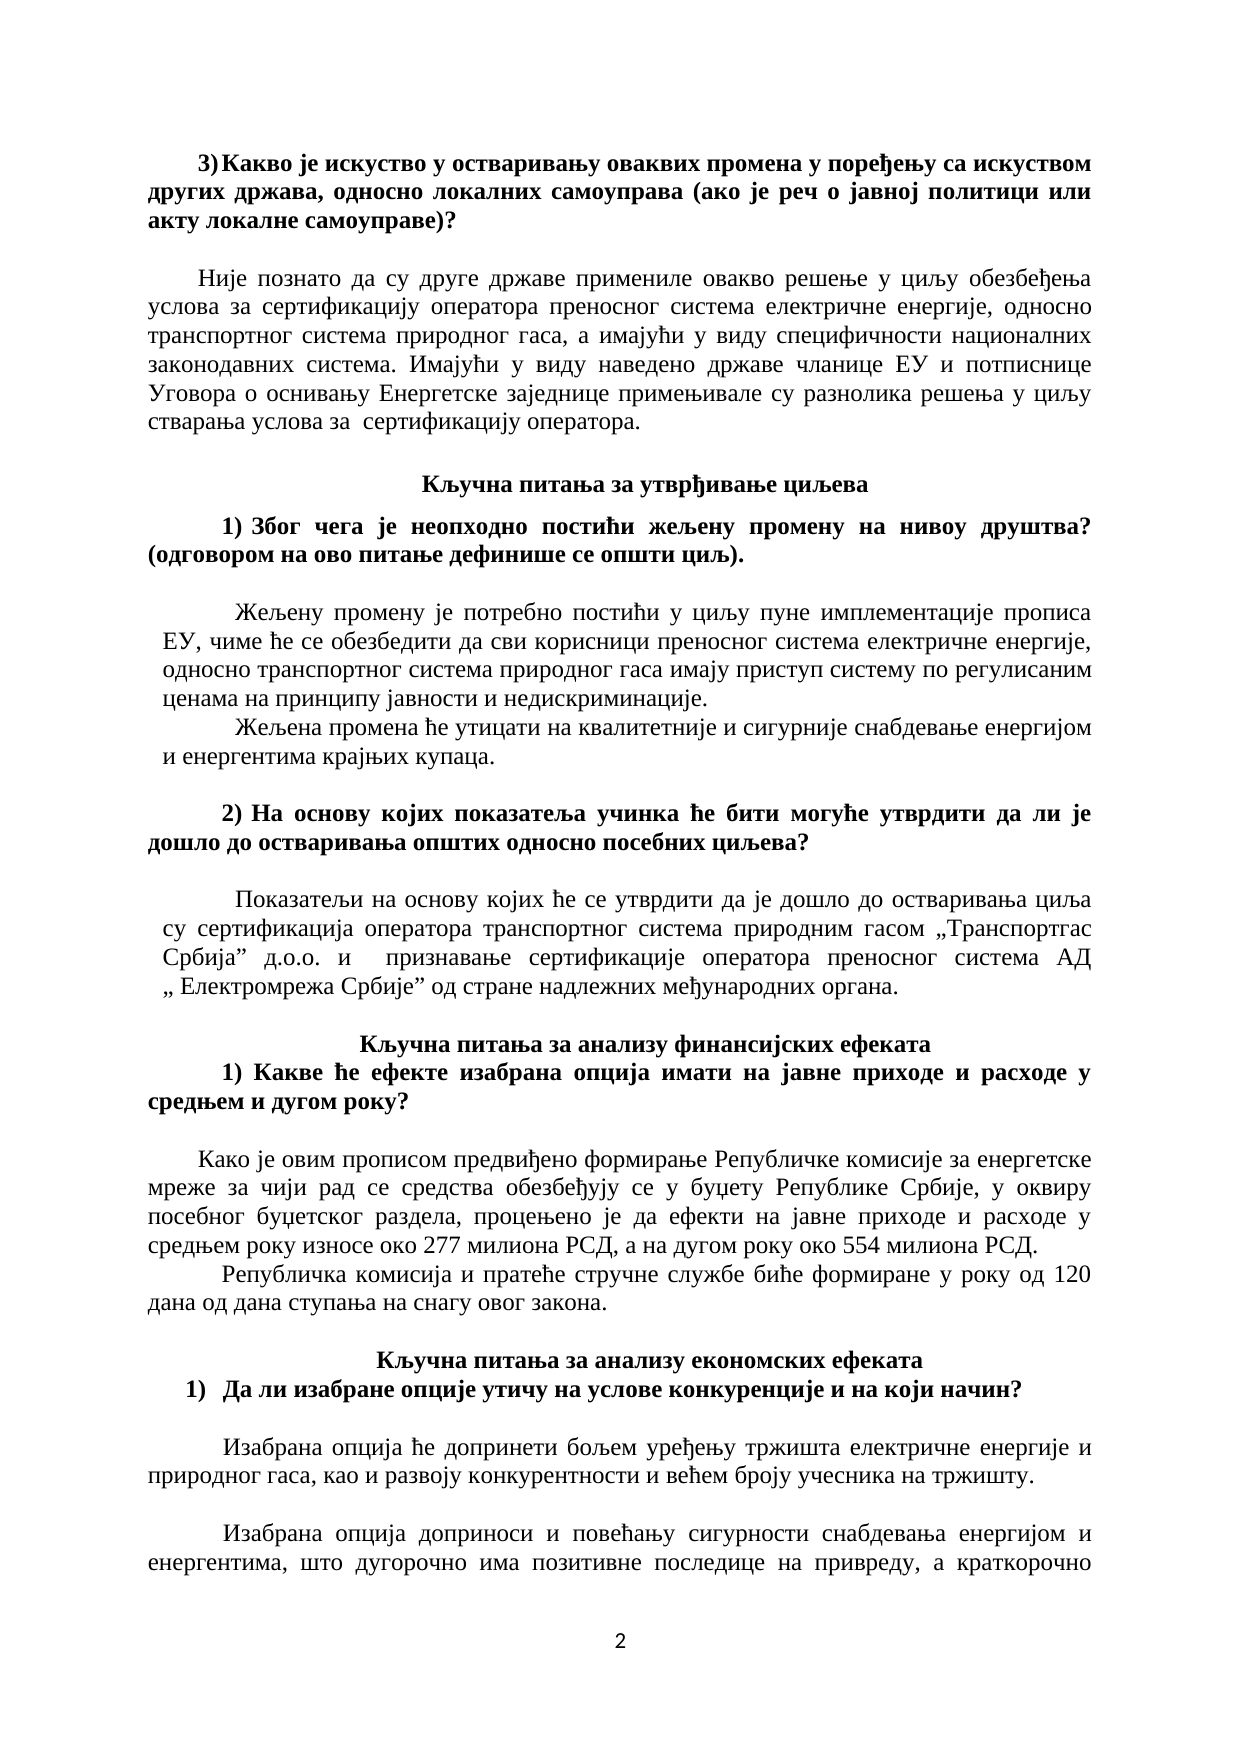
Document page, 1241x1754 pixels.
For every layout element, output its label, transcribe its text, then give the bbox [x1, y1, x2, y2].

list Да ли изабране опције утичу на услове конкуренције и на који начин? [185, 1374, 1093, 1403]
text 1) Какве ће ефекте изабранa опцијa имати на јавне приходе и расходе у средњем и дугом року? [148, 1057, 1093, 1115]
text Изабрана опција ће допринети бољем уређењу тржишта електричне енергије и природног гаса, као и развоју конкурентности и већем броју учесника на тржишту. [148, 1432, 1093, 1489]
list На основу којих показатеља учинка ће бити могуће утврдити да ли је дошло до остваривања општих односно посебних циљева? [148, 798, 1093, 856]
text Републичка комисија и пратеће стручне службе биће формиране у року од 120 дана од дана ступања на снагу овог закона. [148, 1259, 1093, 1316]
text Како је овим прописом предвиђено формирање Републичке комисије за енергетске мреже за чији рад се средства обезбеђују се у буџету Републике Србије, у оквиру посебног буџетског раздела, процењено је да ефекти на јавне приходе и расходе у средњем року износе око 277 милиона РСД, а на дугом року око 554 милиона РСД. [148, 1144, 1093, 1259]
text Жељена промена ће утицати на квалитетније и сигурније снабдевање енергијом и енергентима крајњих купаца. [162, 712, 1093, 769]
text Жељену промену је потребно постићи у циљу пуне имплементације прописа ЕУ, чиме ће се обезбедити да сви корисници преносног система електричне енергије, односно транспортног система природног гаса имају приступ систему по регулисаним ценама на принципу јавности и недискриминације. [162, 597, 1093, 712]
text Показатељи на основу којих ће се утврдити да је дошло до остваривања циља су сертификација оператора транспортног система природним гасом „Транспортгас Србија” д.о.о. и признавање сертификације оператора преносног система АД „ Електромрежа Србије” од стране надлежних међународних органа. [162, 884, 1093, 999]
list Због чега је неопходно постићи жељену промену на нивоу друштва? (одговором на ово питање дефинише се општи циљ). [148, 511, 1093, 568]
text Кључна питања за анализу економских ефеката [148, 1345, 1093, 1374]
text Није познато да су друге државе примениле овакво решење у циљу обезбеђења услова за сертификацију оператора преносног система електричне енергије, односно транспортног система природног гаса, а имајући у виду специфичности националних законодавних система. Имајући у виду наведено државе чланице ЕУ и потписнице Уговора о оснивању Енергетске заједнице примењивале су разнолика решења у циљу стварања услова за сертификацију оператора. [148, 263, 1093, 435]
text Кључна питања за анализу финансијских ефеката [148, 1029, 1093, 1057]
list Какво је искуство у остваривању оваквих промена у поређењу са искуством других држава, односно локалних самоуправа (ако је реч о јавној политици или акту локалне самоуправе)? [148, 148, 1093, 234]
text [148, 1518, 1093, 1575]
text Кључна питања за утврђивање циљева [148, 469, 1093, 498]
